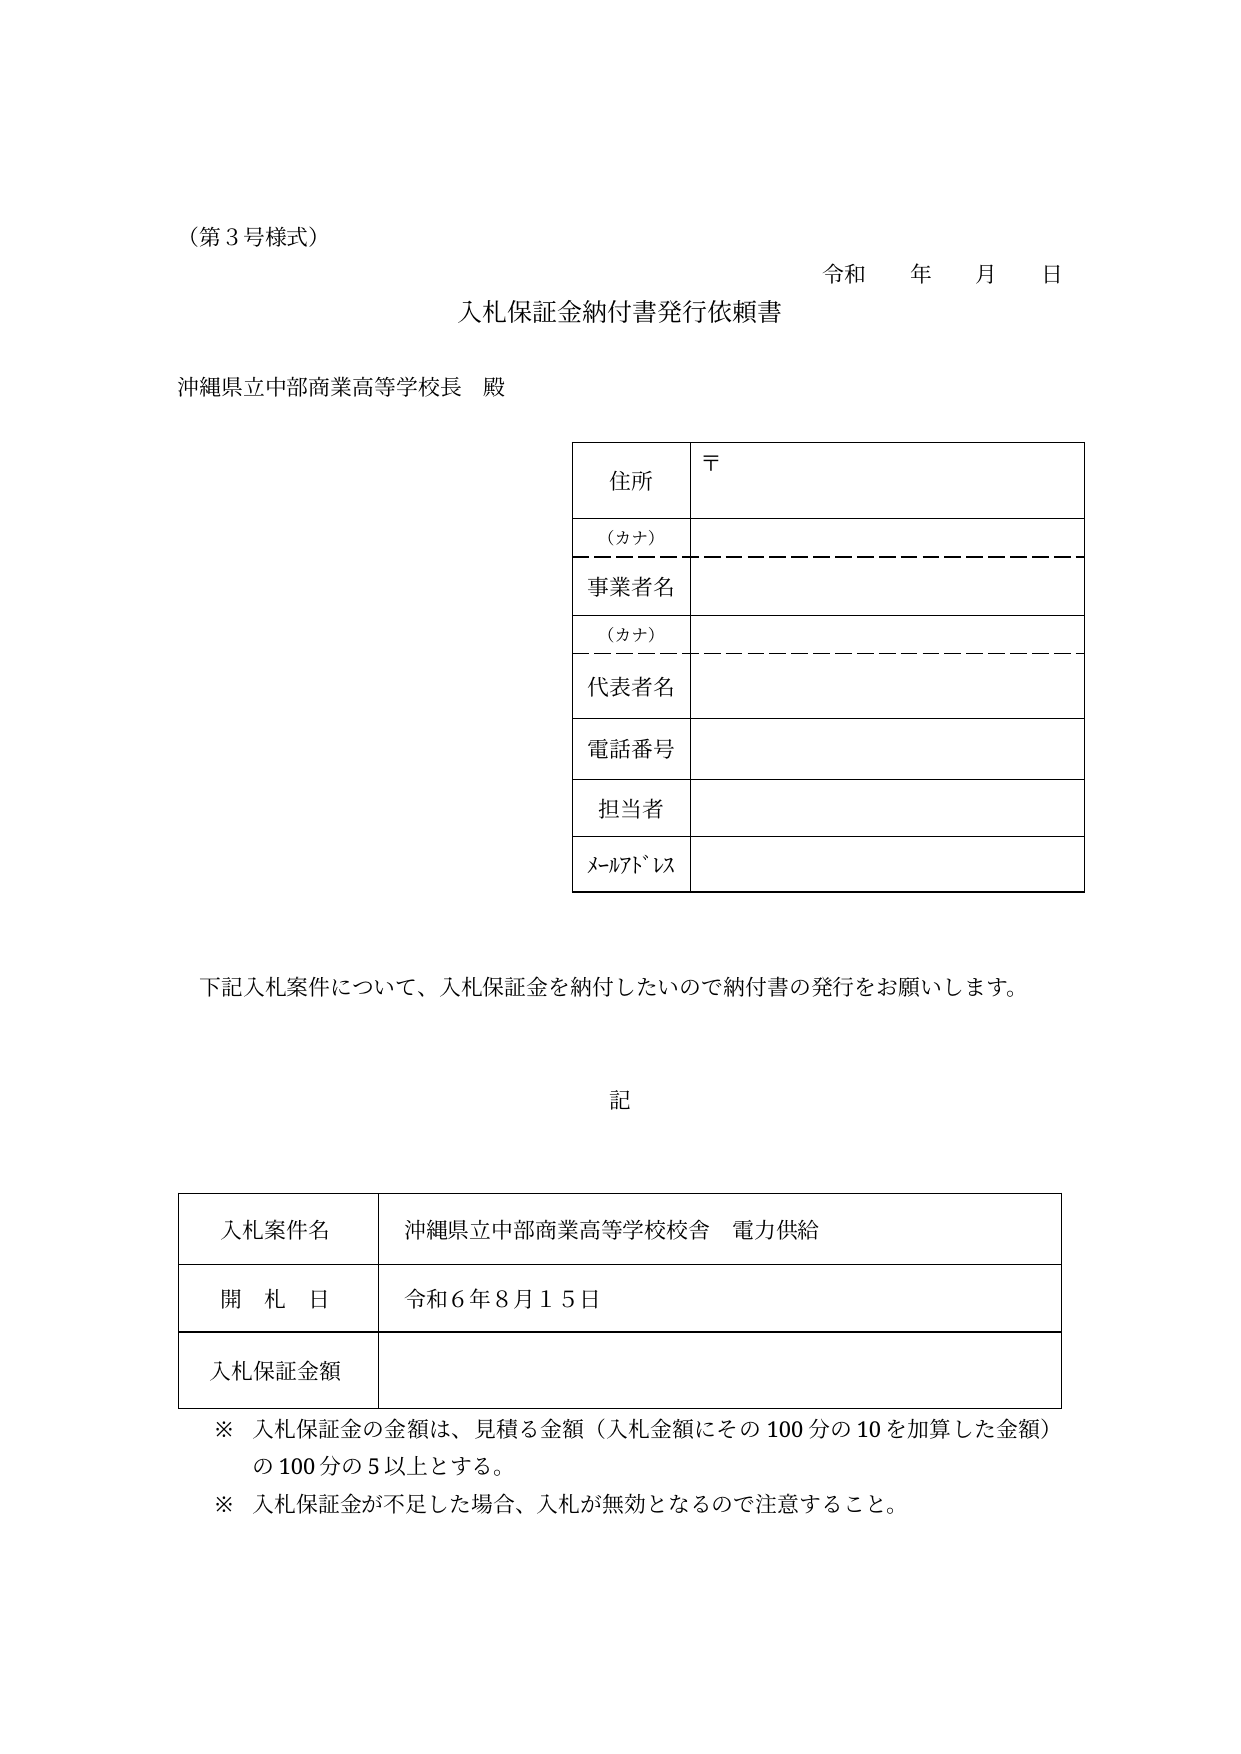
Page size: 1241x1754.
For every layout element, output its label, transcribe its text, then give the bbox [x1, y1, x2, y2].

table_cell 令和６年８月１５日 [379, 1265, 1061, 1331]
table_cell [691, 837, 1084, 891]
subtitle 記 [177, 1080, 1063, 1117]
table_header 入札案件名 [179, 1194, 378, 1264]
list 入札保証金が不足した場合、入札が無効となるので注意すること。 [215, 1484, 1063, 1521]
text 令和 年 月 日 [177, 254, 1063, 292]
table_cell 開 札 日 [179, 1265, 378, 1331]
table_cell ﾒｰﾙｱﾄﾞﾚｽ [573, 837, 690, 891]
table_cell 電話番号 [573, 719, 690, 778]
table_header 沖縄県立中部商業高等学校校舎 電力供給 [379, 1194, 1061, 1264]
table_cell 入札保証金額 [179, 1333, 378, 1408]
text （第３号様式） [177, 217, 1063, 254]
table_cell [691, 719, 1084, 778]
text 沖縄県立中部商業高等学校長 殿 [177, 367, 1063, 404]
table_cell （カナ） [573, 519, 690, 556]
table_cell [691, 653, 1084, 717]
table_cell 事業者名 [573, 556, 690, 615]
text 入札保証金納付書発行依頼書 [177, 292, 1063, 329]
table_cell （カナ） [573, 616, 690, 653]
table_cell [691, 556, 1084, 615]
table_header 住所 [573, 443, 690, 518]
text 下記入札案件について、入札保証金を納付したいので納付書の発行をお願いします。 [177, 967, 1063, 1005]
table_cell [691, 780, 1084, 836]
table_cell 代表者名 [573, 653, 690, 717]
table_cell [379, 1333, 1061, 1408]
list 入札保証金の金額は、見積る金額（入札金額にその100分の10を加算した金額）の100分の5以上とする。 [215, 1409, 1063, 1484]
table_cell [691, 519, 1084, 556]
table_cell [691, 616, 1084, 653]
table_cell 担当者 [573, 780, 690, 836]
table_header 〒 [691, 443, 1084, 518]
